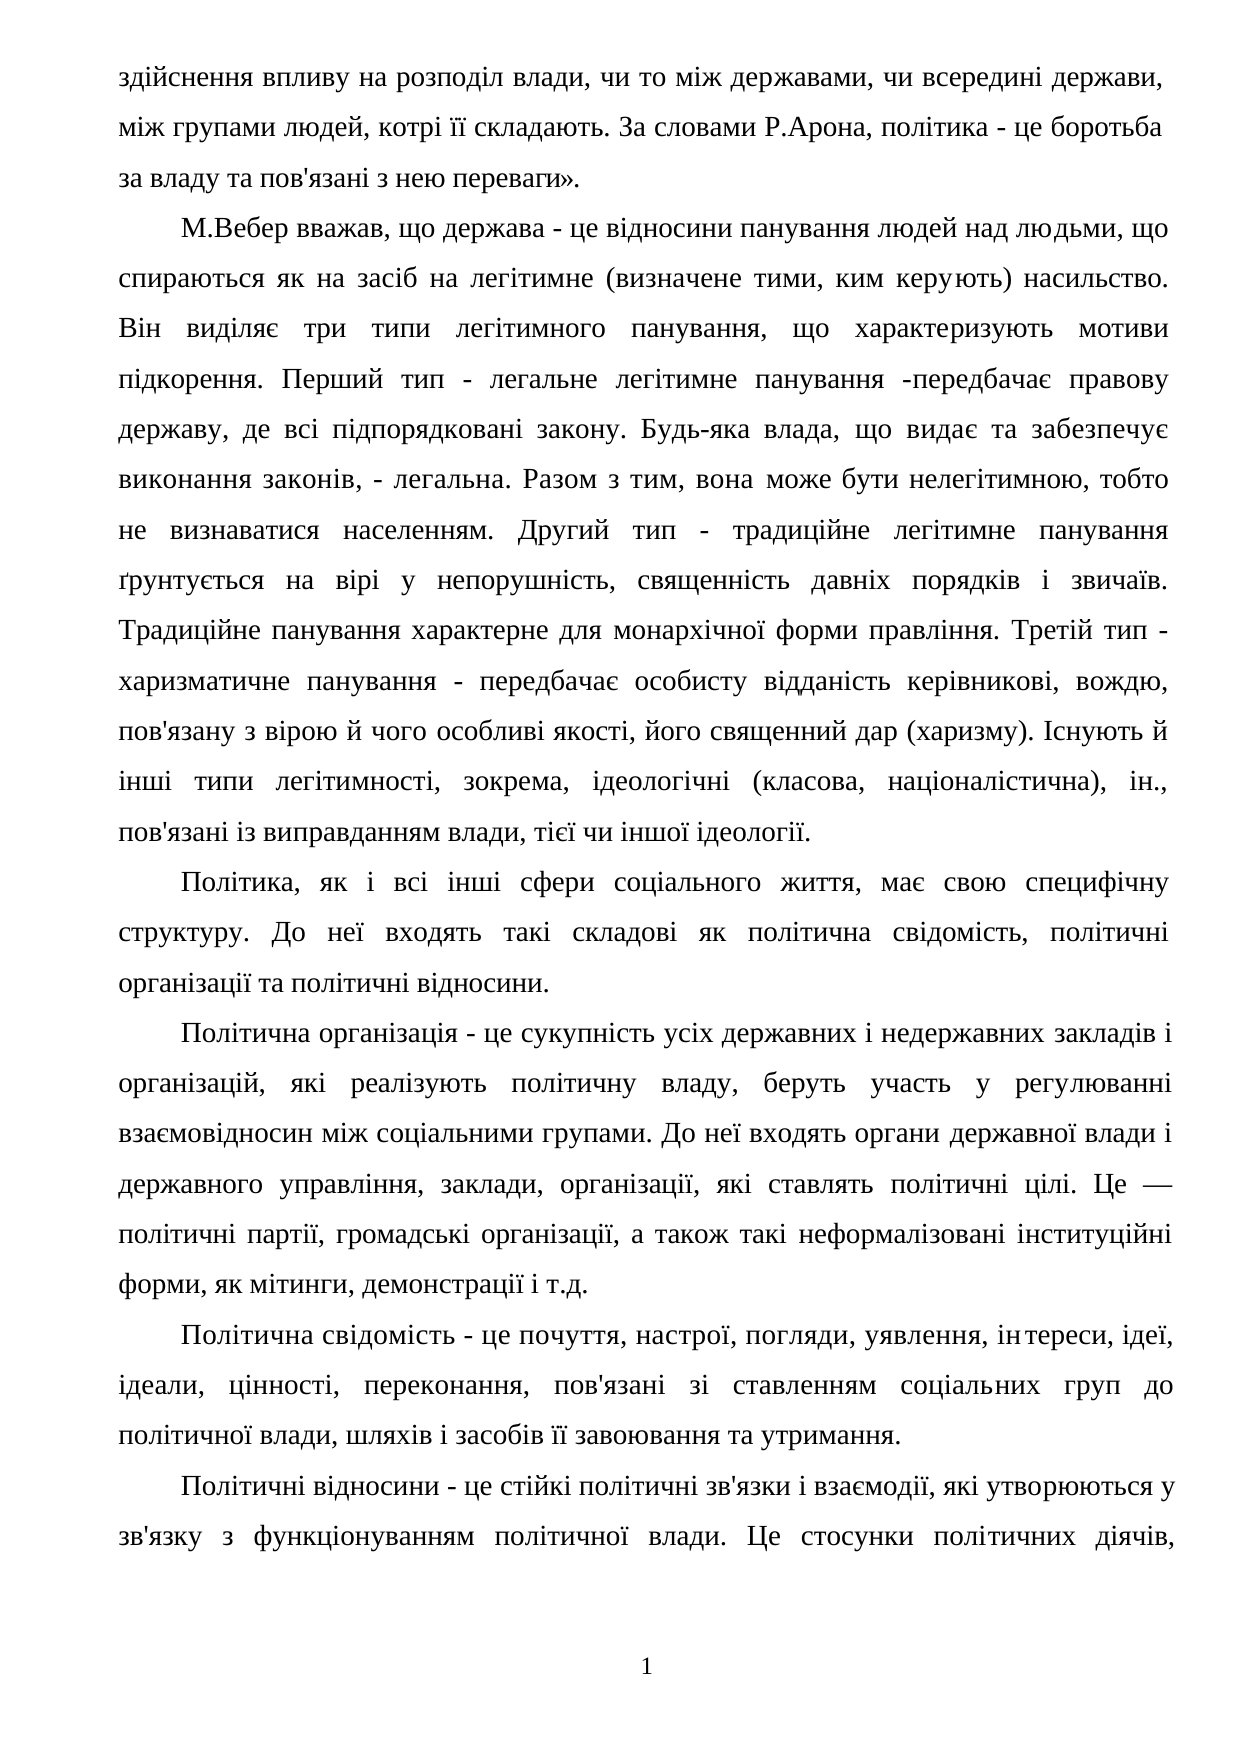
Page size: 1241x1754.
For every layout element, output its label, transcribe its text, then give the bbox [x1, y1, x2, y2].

text Політична організація - це сукупність усіх державних і недержавних закладів і організацій, які реалізують політичну владу, беруть участь у регулюванні взаємовідносин між соціальними групами. До неї входять органи державної влади і державного управління, заклади, організації, які ставлять політичні цілі. Це — політичні партії, громадські організації, а також такі неформалізовані інституційні форми, як мітинги, демонстрації і т.д. [118, 1015, 1172, 1300]
text Політична свідомість - це почуття, настрої, погляди, уявлення, інтереси, ідеї, ідеали, цінності, переконання, пов'язані зі ставленням соціальних груп до політичної влади, шляхів і засобів її завоювання та утримання. [118, 1317, 1174, 1451]
text М.Вебер вважав, що держава - це відносини панування людей над людьми, що спираються як на засіб на легітимне (визначене тими, ким керують) насильство. Він виділяє три типи легітимного панування, що характеризують мотиви підкорення. Перший тип - легальне легітимне панування -передбачає правову державу, де всі підпорядковані закону. Будь-яка влада, що видає та забезпечує виконання законів, - легальна. Разом з тим, вона може бути нелегітимною, тобто не визнаватися населенням. Другий тип - традиційне легітимне панування ґрунтується на вірі у непорушність, священність давніх порядків і звичаїв. Традиційне панування характерне для монархічної форми правління. Третій тип - харизматичне панування - передбачає особисту відданість керівникові, вождю, пов'язану з вірою й чого особливі якості, його священний дар (харизму). Існують й інші типи легітимності, зокрема, ідеологічні (класова, націоналістична), ін., пов'язані із виправданням влади, тієї чи іншої ідеології. [118, 210, 1169, 847]
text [118, 1468, 1175, 1552]
text Політика, як і всі інші сфери соціального життя, має свою специфічну структуру. До неї входять такі складові як політична свідомість, політичні організації та політичні відносини. [118, 864, 1170, 998]
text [118, 59, 1163, 193]
